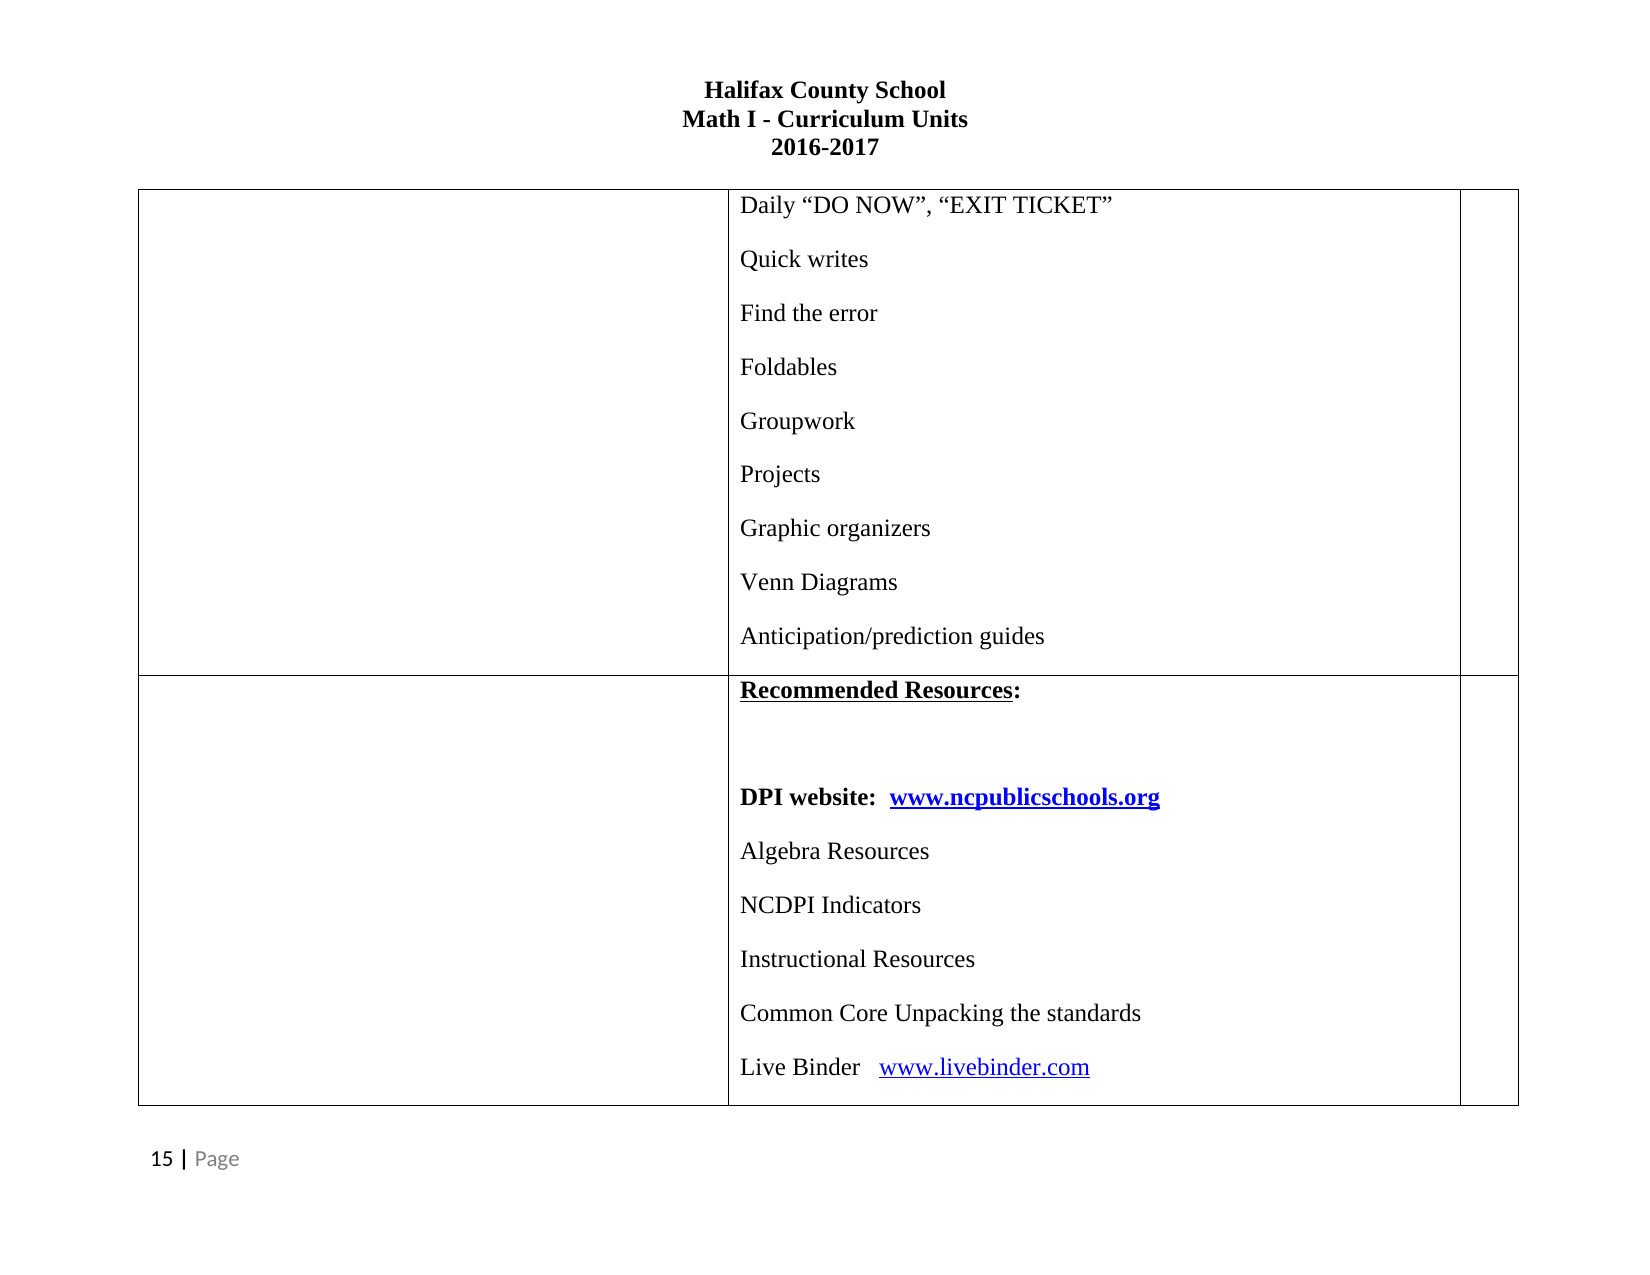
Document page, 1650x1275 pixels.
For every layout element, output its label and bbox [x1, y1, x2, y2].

table_cell [1461, 190, 1518, 674]
table_cell [1461, 676, 1518, 1105]
table_cell [729, 676, 1460, 1105]
table_cell [729, 190, 1460, 674]
table_cell [139, 190, 728, 674]
table_cell [139, 676, 728, 1105]
